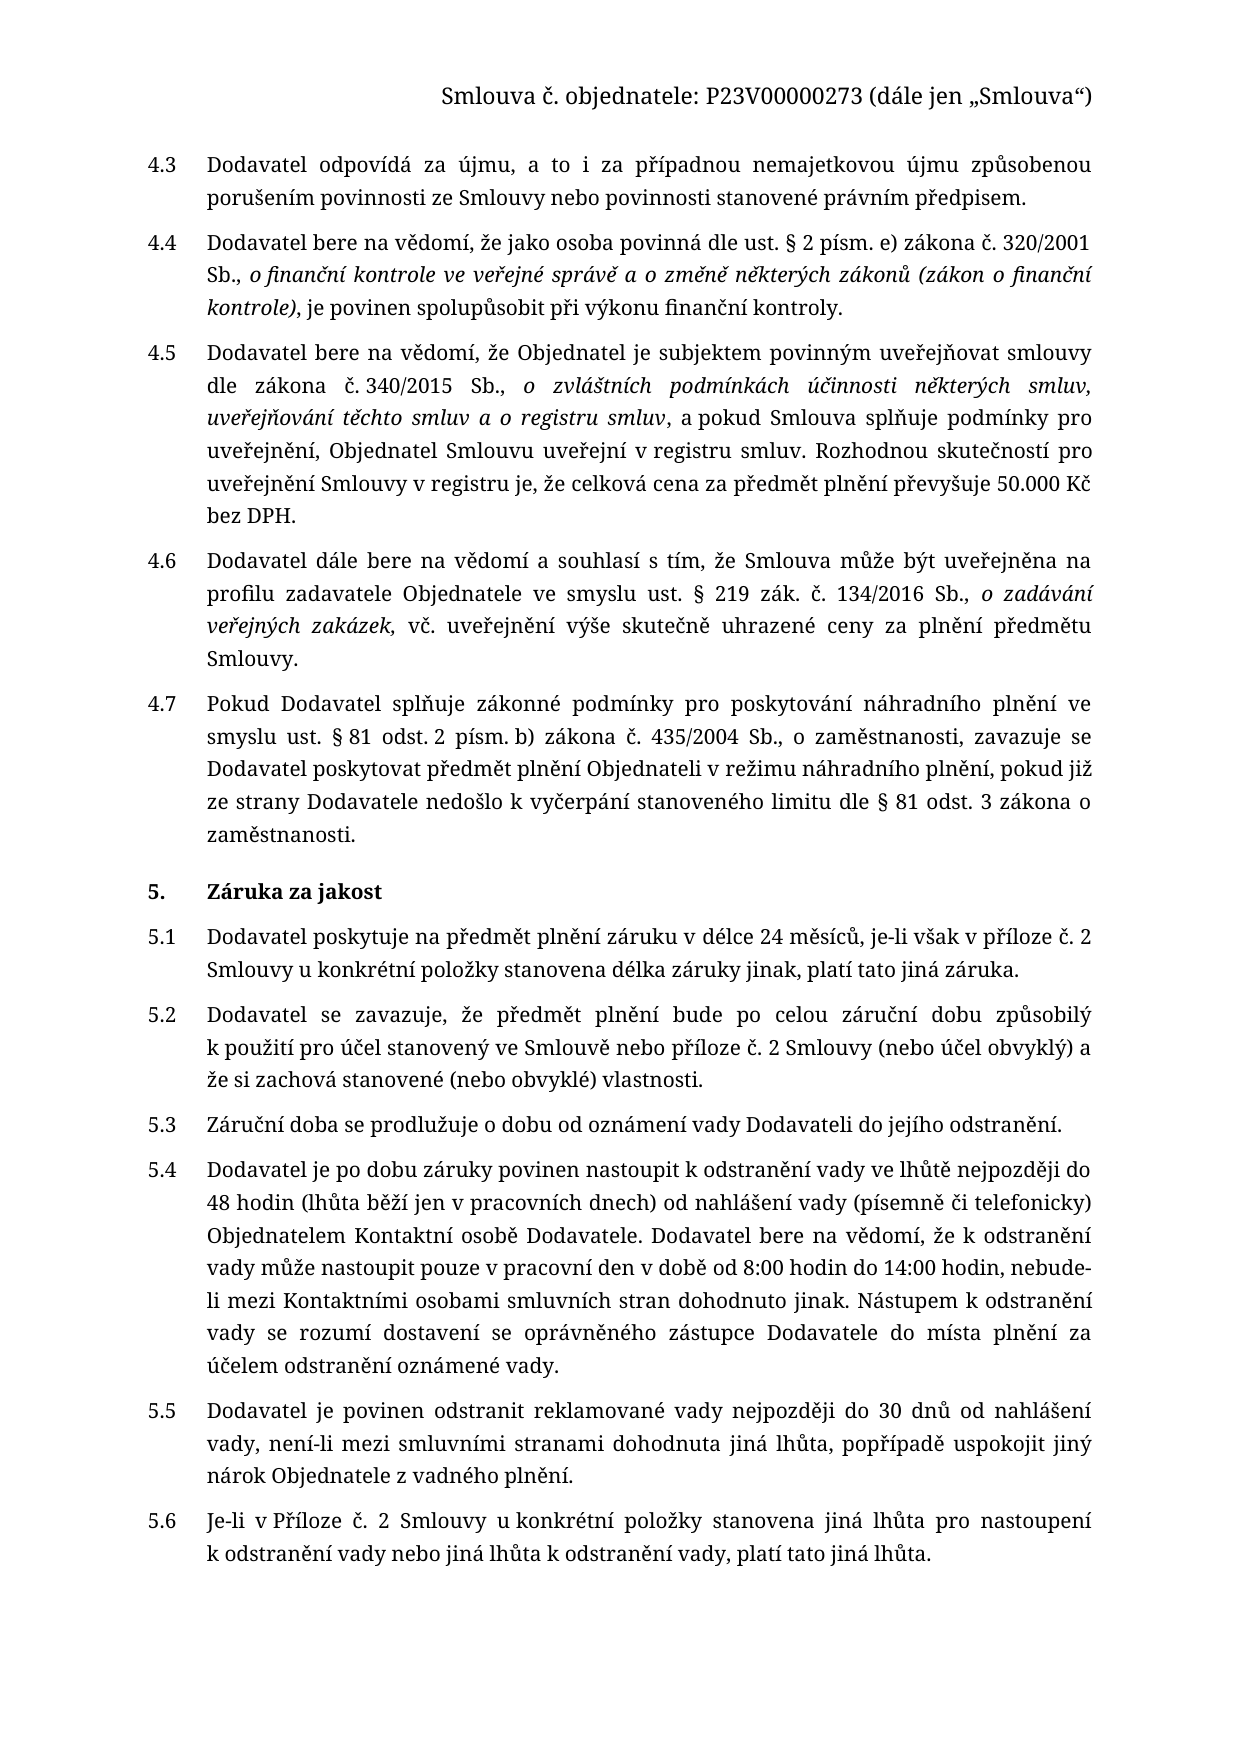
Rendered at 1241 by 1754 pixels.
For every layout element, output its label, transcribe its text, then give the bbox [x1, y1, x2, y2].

list Záruka za jakost [148, 877, 1093, 906]
list Dodavatel bere na vědomí, že Objednatel je subjektem povinným uveřejňovat smlouvy dle zákona č. 340/2015 Sb., o zvláštních podmínkách účinnosti některých smluv, uveřejňování těchto smluv a o registru smluv, a pokud Smlouva splňuje podmínky pro uveřejnění, Objednatel Smlouvu uveřejní v registru smluv. Rozhodnou skutečností pro uveřejnění Smlouvy v registru je, že celková cena za předmět plnění převyšuje 50.000 Kč bez DPH. [148, 338, 1093, 530]
list Dodavatel odpovídá za újmu, a to i za případnou nemajetkovou újmu způsobenou porušením povinnosti ze Smlouvy nebo povinnosti stanovené právním předpisem. [148, 150, 1093, 211]
list Dodavatel dále bere na vědomí a souhlasí s tím, že Smlouva může být uveřejněna na profilu zadavatele Objednatele ve smyslu ust. § 219 zák. č. 134/2016 Sb., o zadávání veřejných zakázek, vč. uveřejnění výše skutečně uhrazené ceny za plnění předmětu Smlouvy. [148, 546, 1093, 673]
list Záruční doba se prodlužuje o dobu od oznámení vady Dodavateli do jejího odstranění. [148, 1110, 1093, 1139]
list Dodavatel bere na vědomí, že jako osoba povinná dle ust. § 2 písm. e) zákona č. 320/2001 Sb., o finanční kontrole ve veřejné správě a o změně některých zákonů (zákon o finanční kontrole), je povinen spolupůsobit při výkonu finanční kontroly. [148, 228, 1093, 322]
list Dodavatel se zavazuje, že předmět plnění bude po celou záruční dobu způsobilý k použití pro účel stanovený ve Smlouvě nebo příloze č. 2 Smlouvy (nebo účel obvyklý) a že si zachová stanovené (nebo obvyklé) vlastnosti. [148, 1000, 1093, 1094]
list Pokud Dodavatel splňuje zákonné podmínky pro poskytování náhradního plnění ve smyslu ust. § 81 odst. 2 písm. b) zákona č. 435/2004 Sb., o zaměstnanosti, zavazuje se Dodavatel poskytovat předmět plnění Objednateli v režimu náhradního plnění, pokud již ze strany Dodavatele nedošlo k vyčerpání stanoveného limitu dle § 81 odst. 3 zákona o zaměstnanosti. [148, 689, 1093, 848]
list Dodavatel je povinen odstranit reklamované vady nejpozději do 30 dnů od nahlášení vady, není-li mezi smluvními stranami dohodnuta jiná lhůta, popřípadě uspokojit jiný nárok Objednatele z vadného plnění. [148, 1396, 1093, 1490]
list Dodavatel je po dobu záruky povinen nastoupit k odstranění vady ve lhůtě nejpozději do 48 hodin (lhůta běží jen v pracovních dnech) od nahlášení vady (písemně či telefonicky) Objednatelem Kontaktní osobě Dodavatele. Dodavatel bere na vědomí, že k odstranění vady může nastoupit pouze v pracovní den v době od 8:00 hodin do 14:00 hodin, nebude-li mezi Kontaktními osobami smluvních stran dohodnuto jinak. Nástupem k odstranění vady se rozumí dostavení se oprávněného zástupce Dodavatele do místa plnění za účelem odstranění oznámené vady. [148, 1156, 1093, 1379]
list Je-li v Příloze č. 2 Smlouvy u konkrétní položky stanovena jiná lhůta pro nastoupení k odstranění vady nebo jiná lhůta k odstranění vady, platí tato jiná lhůta. [148, 1507, 1093, 1568]
list Dodavatel poskytuje na předmět plnění záruku v délce 24 měsíců, je-li však v příloze č. 2 Smlouvy u konkrétní položky stanovena délka záruky jinak, platí tato jiná záruka. [148, 922, 1093, 983]
